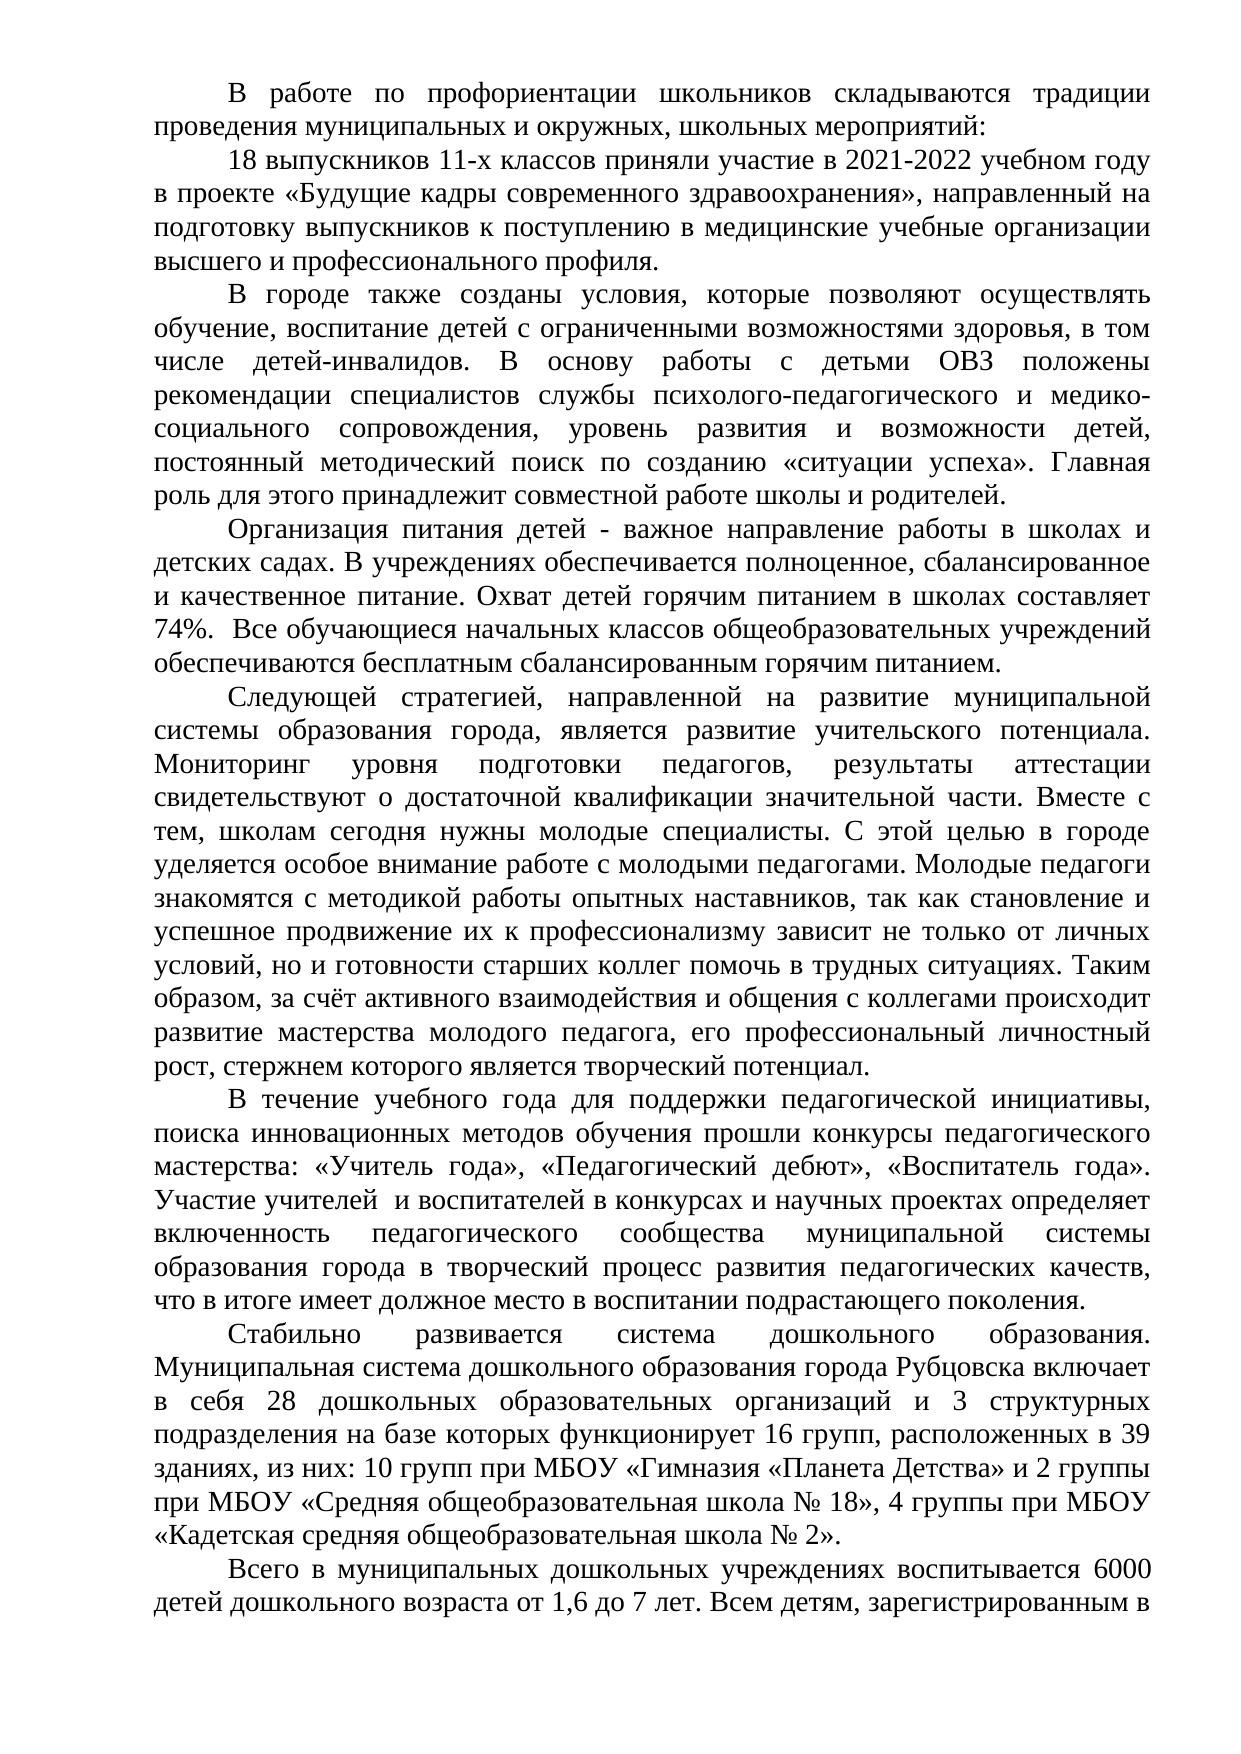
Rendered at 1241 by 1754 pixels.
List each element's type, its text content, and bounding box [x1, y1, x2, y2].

text Следующей стратегией, направленной на развитие муниципальной системы образования города, является развитие учительского потенциала. Мониторинг уровня подготовки педагогов, результаты аттестации свидетельствуют о достаточной квалификации значительной части. Вместе с тем, школам сегодня нужны молодые специалисты. С этой целью в городе уделяется особое внимание работе с молодыми педагогами. Молодые педагоги знакомятся с методикой работы опытных наставников, так как становление и успешное продвижение их к профессионализму зависит не только от личных условий, но и готовности старших коллег помочь в трудных ситуациях. Таким образом, за счёт активного взаимодействия и общения с коллегами происходит развитие мастерства молодого педагога, его профессиональный личностный рост, стержнем которого является творческий потенциал. [153, 679, 1152, 1081]
text В городе также созданы условия, которые позволяют осуществлять обучение, воспитание детей с ограниченными возможностями здоровья, в том числе детей-инвалидов. В основу работы с детьми ОВЗ положены рекомендации специалистов службы психолого-педагогического и медико-социального сопровождения, уровень развития и возможности детей, постоянный методический поиск по созданию «ситуации успеха». Главная роль для этого принадлежит совместной работе школы и родителей. [153, 276, 1152, 511]
text Организация питания детей - важное направление работы в школах и детских садах. В учреждениях обеспечивается полноценное, сбалансированное и качественное питание. Охват детей горячим питанием в школах составляет 74%. Все обучающиеся начальных классов общеобразовательных учреждений обеспечиваются бесплатным сбалансированным горячим питанием. [153, 511, 1152, 679]
text Стабильно развивается система дошкольного образования. Муниципальная система дошкольного образования города Рубцовска включает в себя 28 дошкольных образовательных организаций и 3 структурных подразделения на базе которых функционирует 16 групп, расположенных в 39 зданиях, из них: 10 групп при МБОУ «Гимназия «Планета Детства» и 2 группы при МБОУ «Средняя общеобразовательная школа № 18», 4 группы при МБОУ «Кадетская средняя общеобразовательная школа № 2». [153, 1316, 1152, 1551]
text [153, 1551, 1152, 1618]
text 18 выпускников 11-х классов приняли участие в 2021-2022 учебном году в проекте «Будущие кадры современного здравоохранения», направленный на подготовку выпускников к поступлению в медицинские учебные организации высшего и профессионального профиля. [153, 142, 1152, 276]
text В работе по профориентации школьников складываются традиции проведения муниципальных и окружных, школьных мероприятий: [153, 75, 1152, 142]
text В течение учебного года для поддержки педагогической инициативы, поиска инновационных методов обучения прошли конкурсы педагогического мастерства: «Учитель года», «Педагогический дебют», «Воспитатель года». Участие учителей и воспитателей в конкурсах и научных проектах определяет включенность педагогического сообщества муниципальной системы образования города в творческий процесс развития педагогических качеств, что в итоге имеет должное место в воспитании подрастающего поколения. [153, 1081, 1152, 1316]
